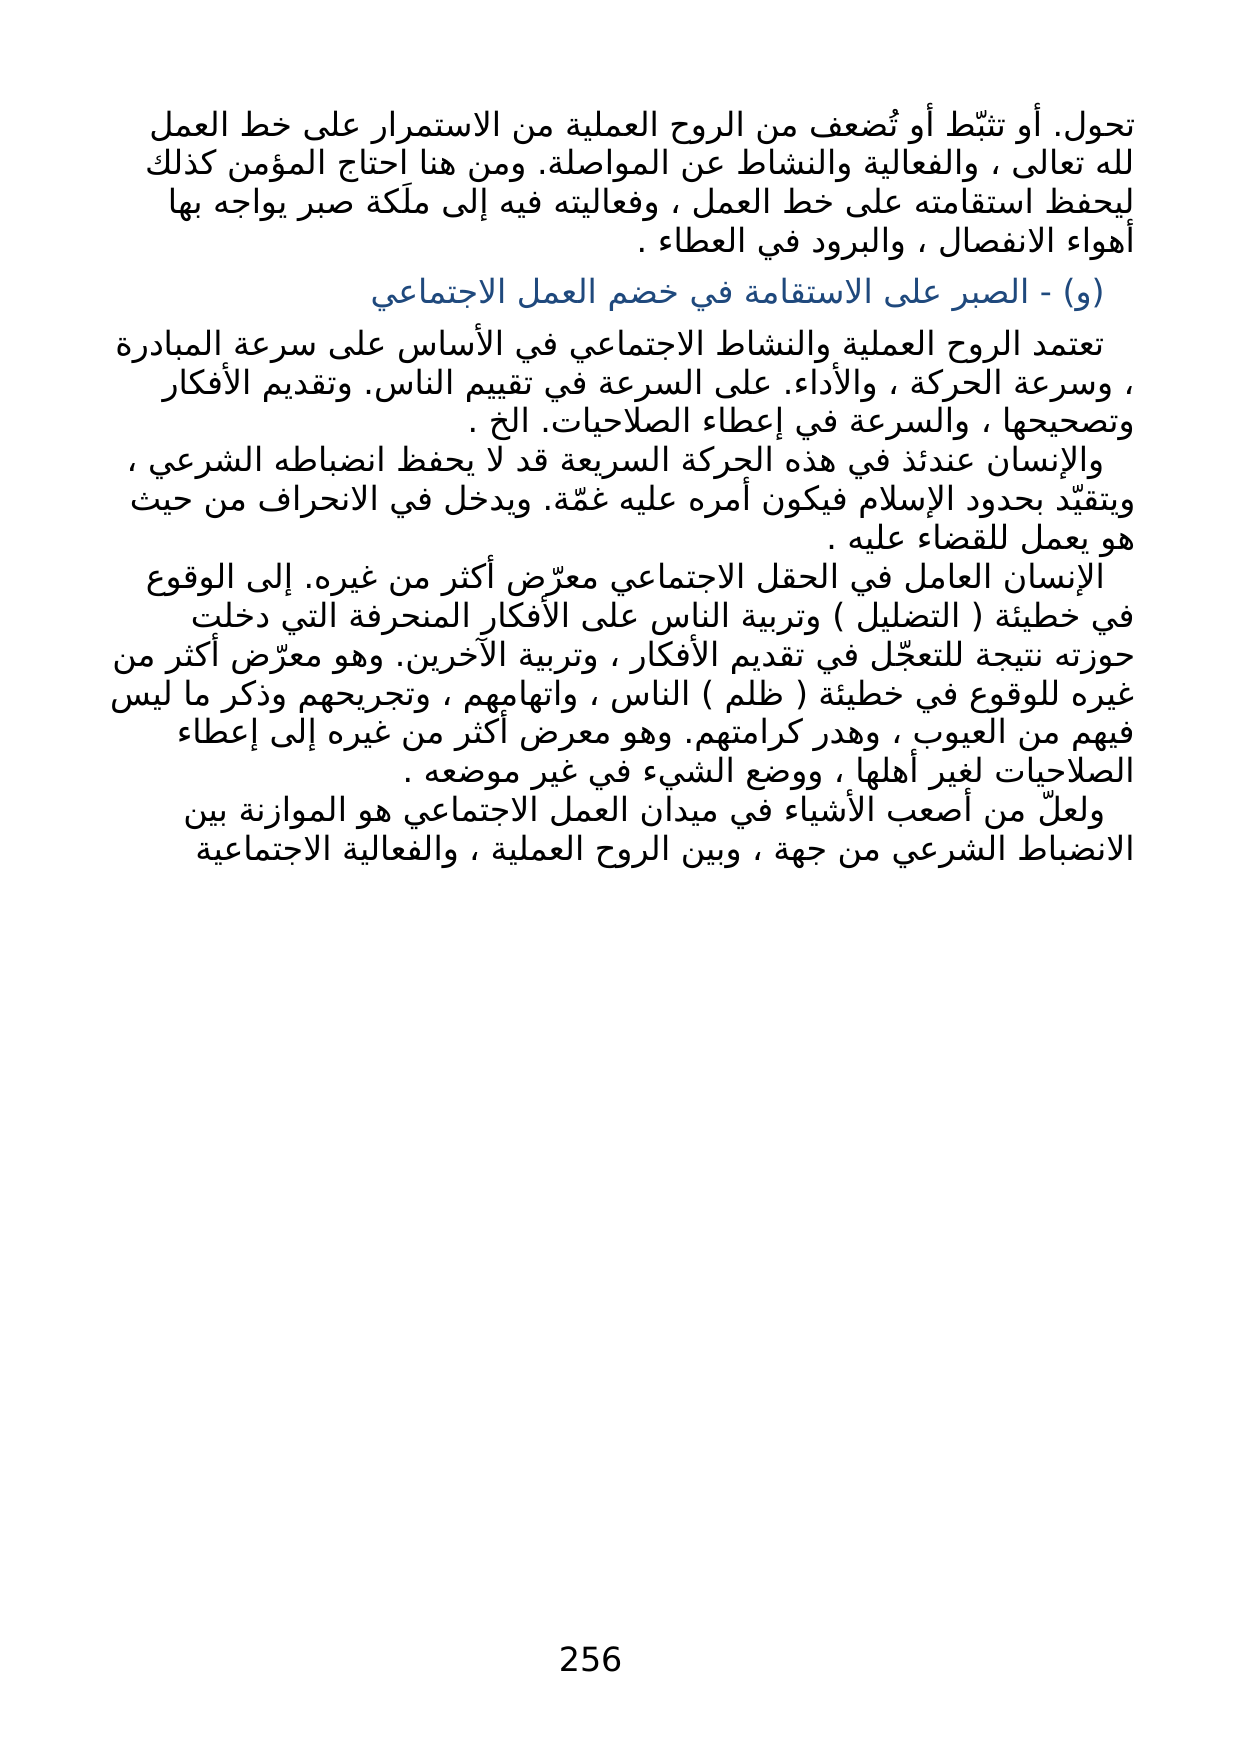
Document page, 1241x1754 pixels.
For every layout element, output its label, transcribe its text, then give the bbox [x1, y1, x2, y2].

subtitle (و) - الصبر على الاستقامة في خضم العمل الاجتماعي [105, 273, 1135, 312]
text ولعلّ من أصعب الأشياء في ميدان العمل الاجتماعي هو الموازنة بين الانضباط الشرعي من جهة ، وبين الروح العملية ، والفعالية الاجتماعية [105, 791, 1135, 868]
text تعتمد الروح العملية والنشاط الاجتماعي في الأساس على سرعة المبادرة ، وسرعة الحركة ، والأداء. على السرعة في تقييم الناس. وتقديم الأفكار وتصحيحها ، والسرعة في إعطاء الصلاحيات. الخ . [105, 324, 1135, 441]
text تحول. أو تثبّط أو تُضعف من الروح العملية من الاستمرار على خط العمل لله تعالى ، والفعالية والنشاط عن المواصلة. ومن هنا احتاج المؤمن كذلك ليحفظ استقامته على خط العمل ، وفعاليته فيه إلى ملَكة صبر يواجه بها أهواء الانفصال ، والبرود في العطاء . [105, 105, 1135, 260]
text والإنسان عندئذ في هذه الحركة السريعة قد لا يحفظ انضباطه الشرعي ، ويتقيّد بحدود الإسلام فيكون أمره عليه غمّة. ويدخل في الانحراف من حيث هو يعمل للقضاء عليه . [105, 441, 1135, 557]
text الإنسان العامل في الحقل الاجتماعي معرّض أكثر من غيره. إلى الوقوع في خطيئة ( التضليل ) وتربية الناس على الأفكار المنحرفة التي دخلت حوزته نتيجة للتعجّل في تقديم الأفكار ، وتربية الآخرين. وهو معرّض أكثر من غيره للوقوع في خطيئة ( ظلم ) الناس ، واتهامهم ، وتجريحهم وذكر ما ليس فيهم من العيوب ، وهدر كرامتهم. وهو معرض أكثر من غيره إلى إعطاء الصلاحيات لغير أهلها ، ووضع الشيء في غير موضعه . [105, 557, 1135, 791]
